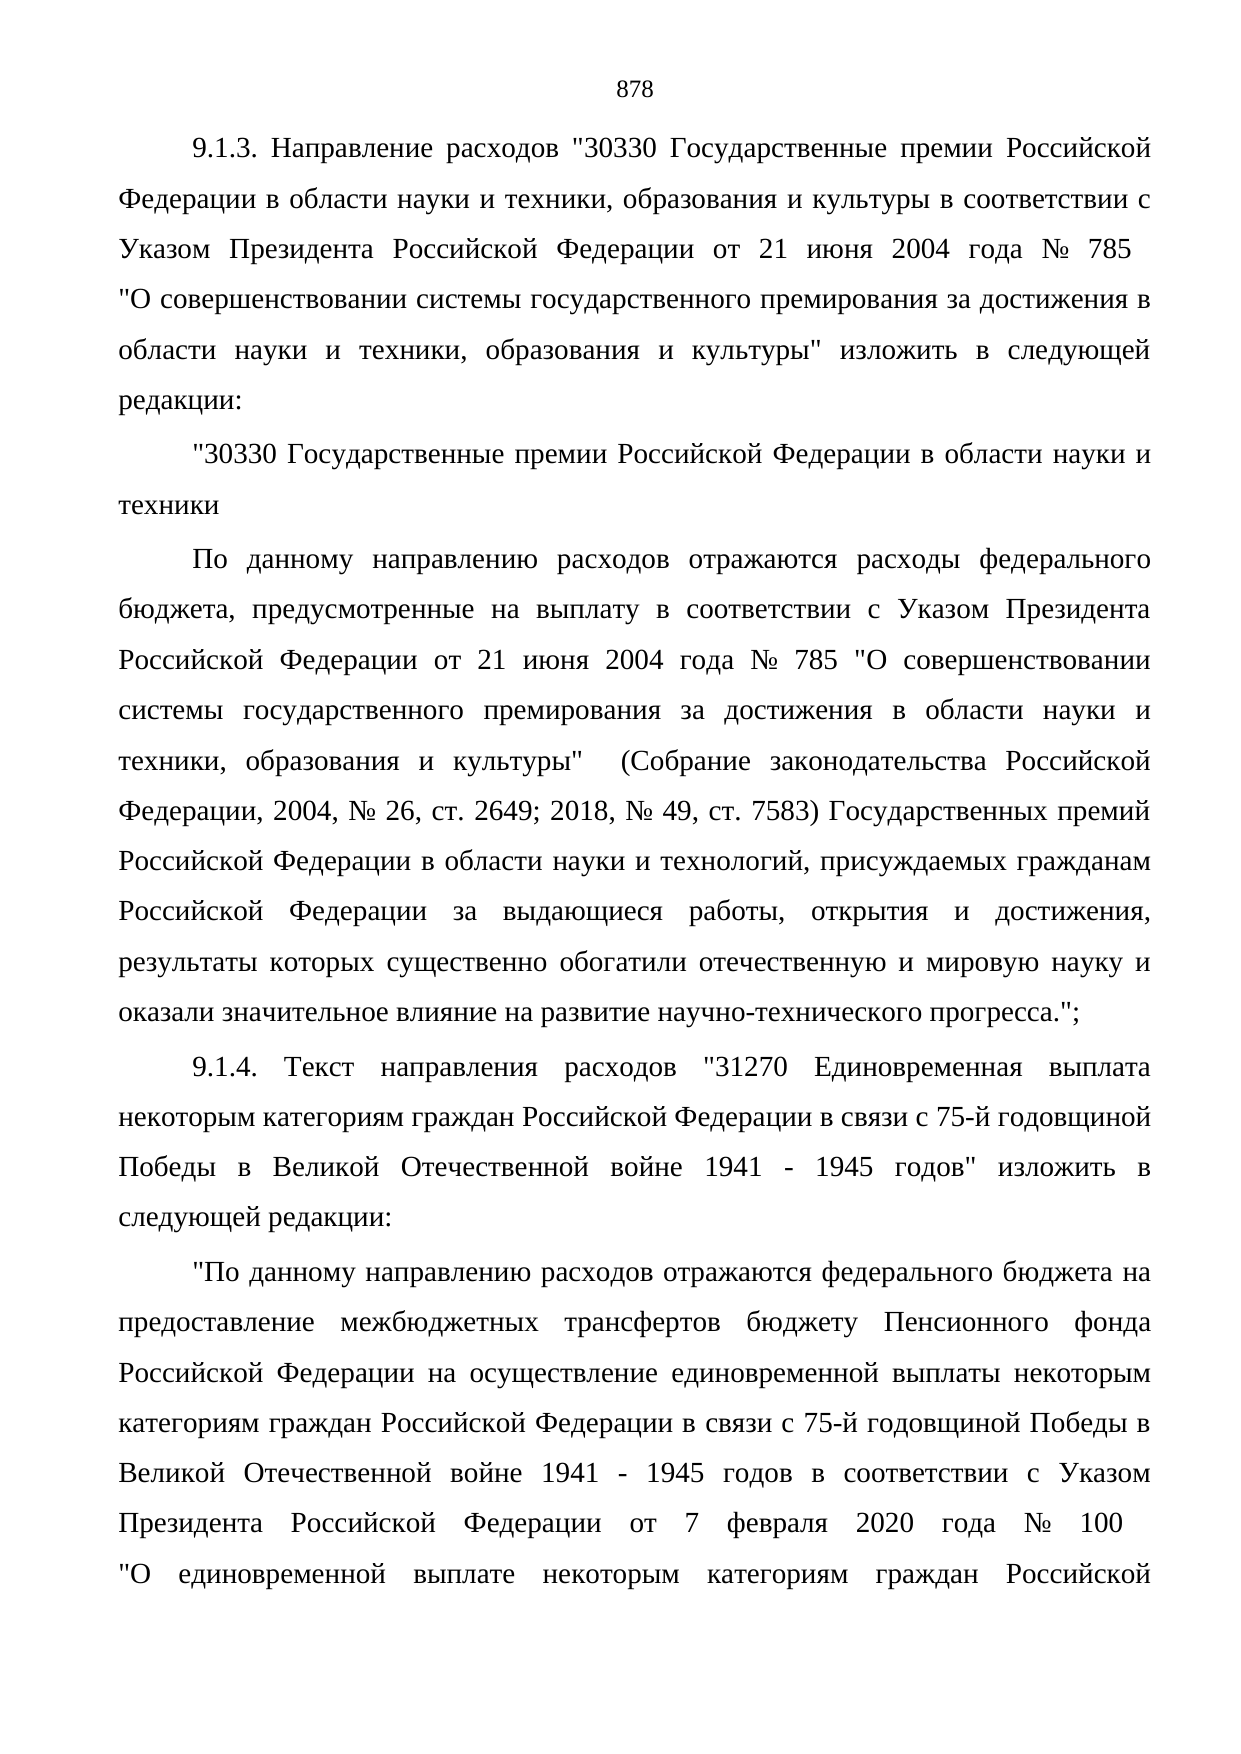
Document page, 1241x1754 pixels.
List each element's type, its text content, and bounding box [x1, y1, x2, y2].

text По данному направлению расходов отражаются расходы федерального бюджета, предусмотренные на выплату в соответствии с Указом Президента Российской Федерации от 21 июня 2004 года № 785 "О совершенствовании системы государственного премирования за достижения в области науки и техники, образования и культуры" (Собрание законодательства Российской Федерации, 2004, № 26, ст. 2649; 2018, № 49, ст. 7583) Государственных премий Российской Федерации в области науки и технологий, присуждаемых гражданам Российской Федерации за выдающиеся работы, открытия и достижения, результаты которых существенно обогатили отечественную и мировую науку и оказали значительное влияние на развитие научно-технического прогресса."; [118, 541, 1152, 1028]
text 9.1.3. Направление расходов "30330 Государственные премии Российской Федерации в области науки и техники, образования и культуры в соответствии с Указом Президента Российской Федерации от 21 июня 2004 года № 785 "О совершенствовании системы государственного премирования за достижения в области науки и техники, образования и культуры" изложить в следующей редакции: [118, 131, 1152, 416]
text "30330 Государственные премии Российской Федерации в области науки и техники [118, 437, 1152, 520]
text 9.1.4. Текст направления расходов "31270 Единовременная выплата некоторым категориям граждан Российской Федерации в связи с 75-й годовщиной Победы в Великой Отечественной войне 1941 - 1945 годов" изложить в следующей редакции: [118, 1049, 1152, 1233]
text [118, 1254, 1152, 1589]
